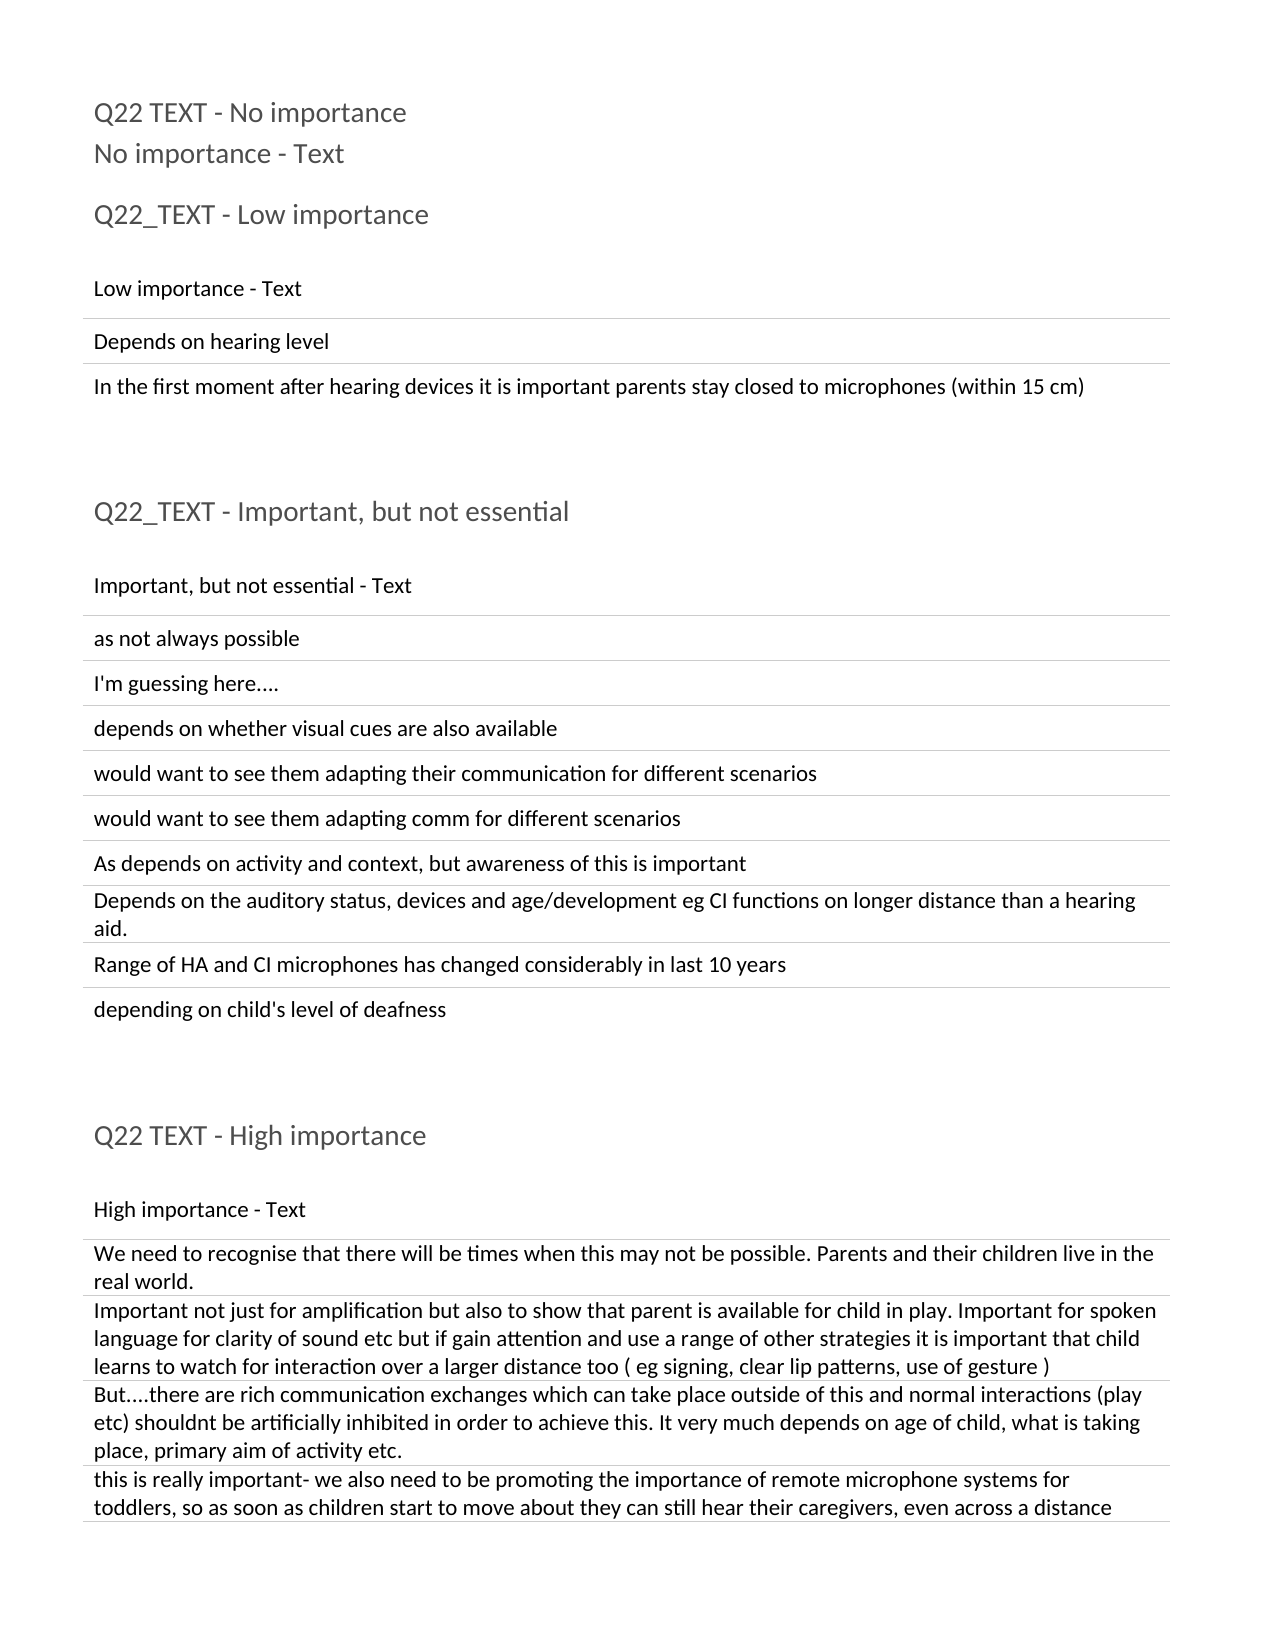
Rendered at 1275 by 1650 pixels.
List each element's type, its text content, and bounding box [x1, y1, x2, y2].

table_cell this is really important- we also need to be promoting the importance of remote microphone systems for toddlers, so as soon as children start to move about they can still hear their caregivers, even across a distance [83, 1466, 1170, 1521]
table_cell But....there are rich communication exchanges which can take place outside of this and normal interactions (play etc) shouldnt be artificially inhibited in order to achieve this. It very much depends on age of child, what is taking place, primary aim of activity etc. [83, 1381, 1170, 1464]
table_cell In the first moment after hearing devices it is important parents stay closed to microphones (within 15 cm) [83, 364, 1170, 408]
text Q22_TEXT - Low importance [94, 196, 1181, 232]
table_cell Depends on the auditory status, devices and age/development eg CI functions on longer distance than a hearing aid. [83, 886, 1170, 942]
text Q22 TEXT - No importance No importance - Text [94, 94, 1181, 170]
table_header Important, but not essential - Text [83, 555, 1170, 615]
table_cell depending on child's level of deafness [83, 988, 1170, 1032]
table_cell We need to recognise that there will be times when this may not be possible. Parents and their children live in the real world. [83, 1240, 1170, 1295]
table_cell As depends on activity and context, but awareness of this is important [83, 841, 1170, 885]
text Q22_TEXT - Important, but not essential [94, 493, 1181, 529]
table_cell depends on whether visual cues are also available [83, 706, 1170, 750]
table_cell Important not just for amplification but also to show that parent is available for child in play. Important for spoken language for clarity of sound etc but if gain attention and use a range of other strategies it is important that child learns to watch for interaction over a larger distance too ( eg signing, clear lip patterns, use of gesture ) [83, 1296, 1170, 1380]
table_cell I'm guessing here.... [83, 661, 1170, 705]
table_cell would want to see them adapting their communication for different scenarios [83, 751, 1170, 795]
table_header High importance - Text [83, 1179, 1170, 1239]
text Q22 TEXT - High importance [94, 1117, 1181, 1153]
table_cell Range of HA and CI microphones has changed considerably in last 10 years [83, 943, 1170, 987]
table_cell Depends on hearing level [83, 319, 1170, 363]
table_cell would want to see them adapting comm for different scenarios [83, 796, 1170, 840]
table_cell as not always possible [83, 616, 1170, 660]
table_header Low importance - Text [83, 258, 1170, 318]
